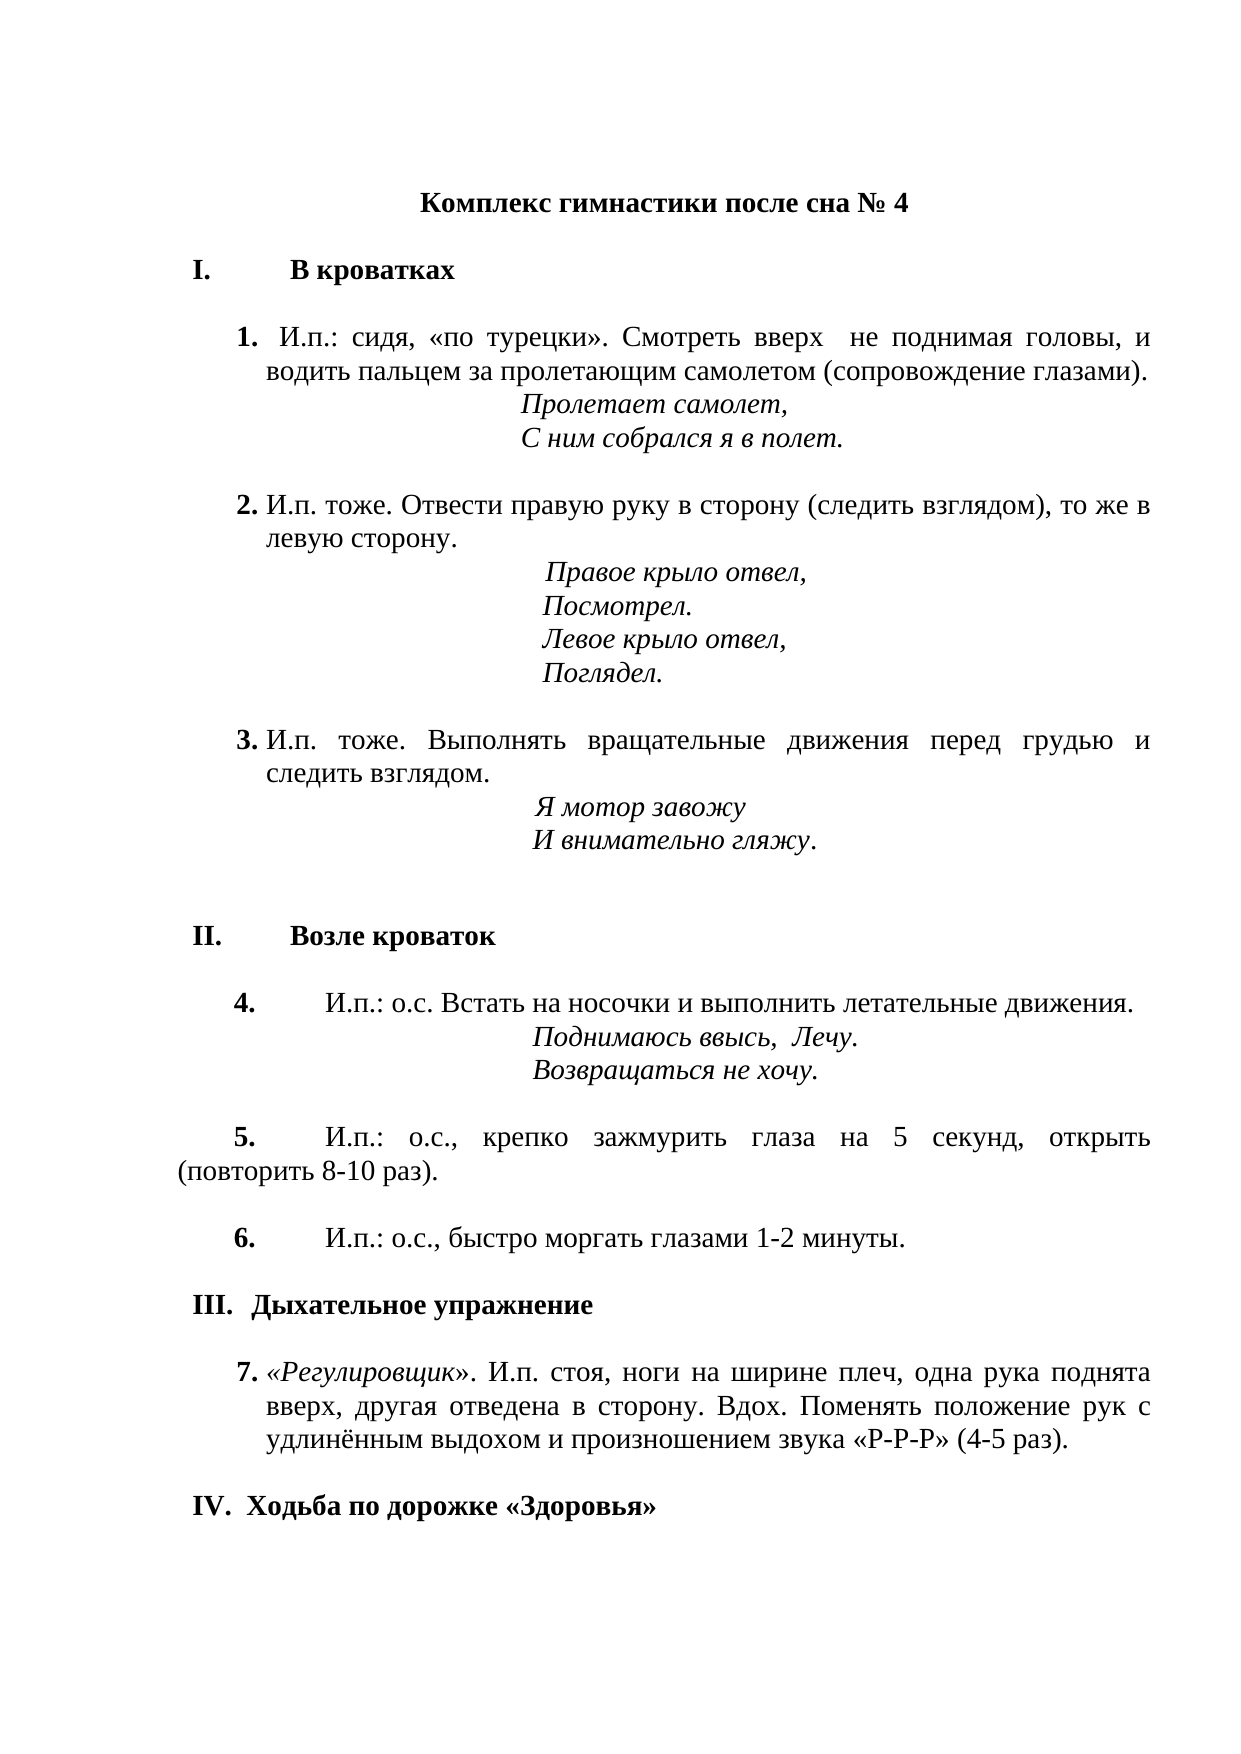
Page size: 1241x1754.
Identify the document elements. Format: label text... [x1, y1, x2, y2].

subtitle Возле кроваток [192, 918, 1152, 952]
text IV. Ходьба по дорожке «Здоровья» [177, 1488, 1152, 1522]
list И.п. тоже. Отвести правую руку в сторону (следить взглядом), то же в левую сторону. [236, 487, 1152, 554]
text Посмотрел. [236, 588, 1152, 621]
text Поднимаюсь ввысь, Лечу. [177, 1019, 1152, 1052]
subtitle В кроватках [192, 252, 1152, 286]
list И.п.: о.с., крепко зажмурить глаза на 5 секунд, открыть (повторить 8-10 раз). [177, 1119, 1152, 1187]
text Возвращаться не хочу. [177, 1052, 1152, 1086]
list И.п. тоже. Выполнять вращательные движения перед грудью и следить взглядом. [236, 722, 1152, 789]
text Я мотор завожу [236, 789, 1152, 822]
list Дыхательное упражнение [192, 1287, 1152, 1321]
text Комплекс гимнастики после сна № 4 [177, 185, 1152, 219]
list И.п.: о.с., быстро моргать глазами 1-2 минуты. [177, 1220, 1152, 1254]
text С ним собрался я в полет. [236, 420, 1152, 453]
list «Регулировщик». И.п. стоя, ноги на ширине плеч, одна рука поднята вверх, другая отведена в сторону. Вдох. Поменять положение рук с удлинённым выдохом и произношением звука «Р-Р-Р» (4-5 раз). [236, 1354, 1152, 1455]
text Правое крыло отвел, [236, 554, 1152, 588]
list И.п.: сидя, «по турецки». Смотреть вверх не поднимая головы, и водить пальцем за пролетающим самолетом (сопровождение глазами). [236, 319, 1152, 386]
text И внимательно гляжу. [177, 822, 1152, 856]
text Пролетает самолет, [236, 386, 1152, 420]
text Поглядел. [236, 655, 1152, 688]
list И.п.: о.с. Встать на носочки и выполнить летательные движения. [177, 985, 1152, 1019]
text Левое крыло отвел, [236, 621, 1152, 655]
